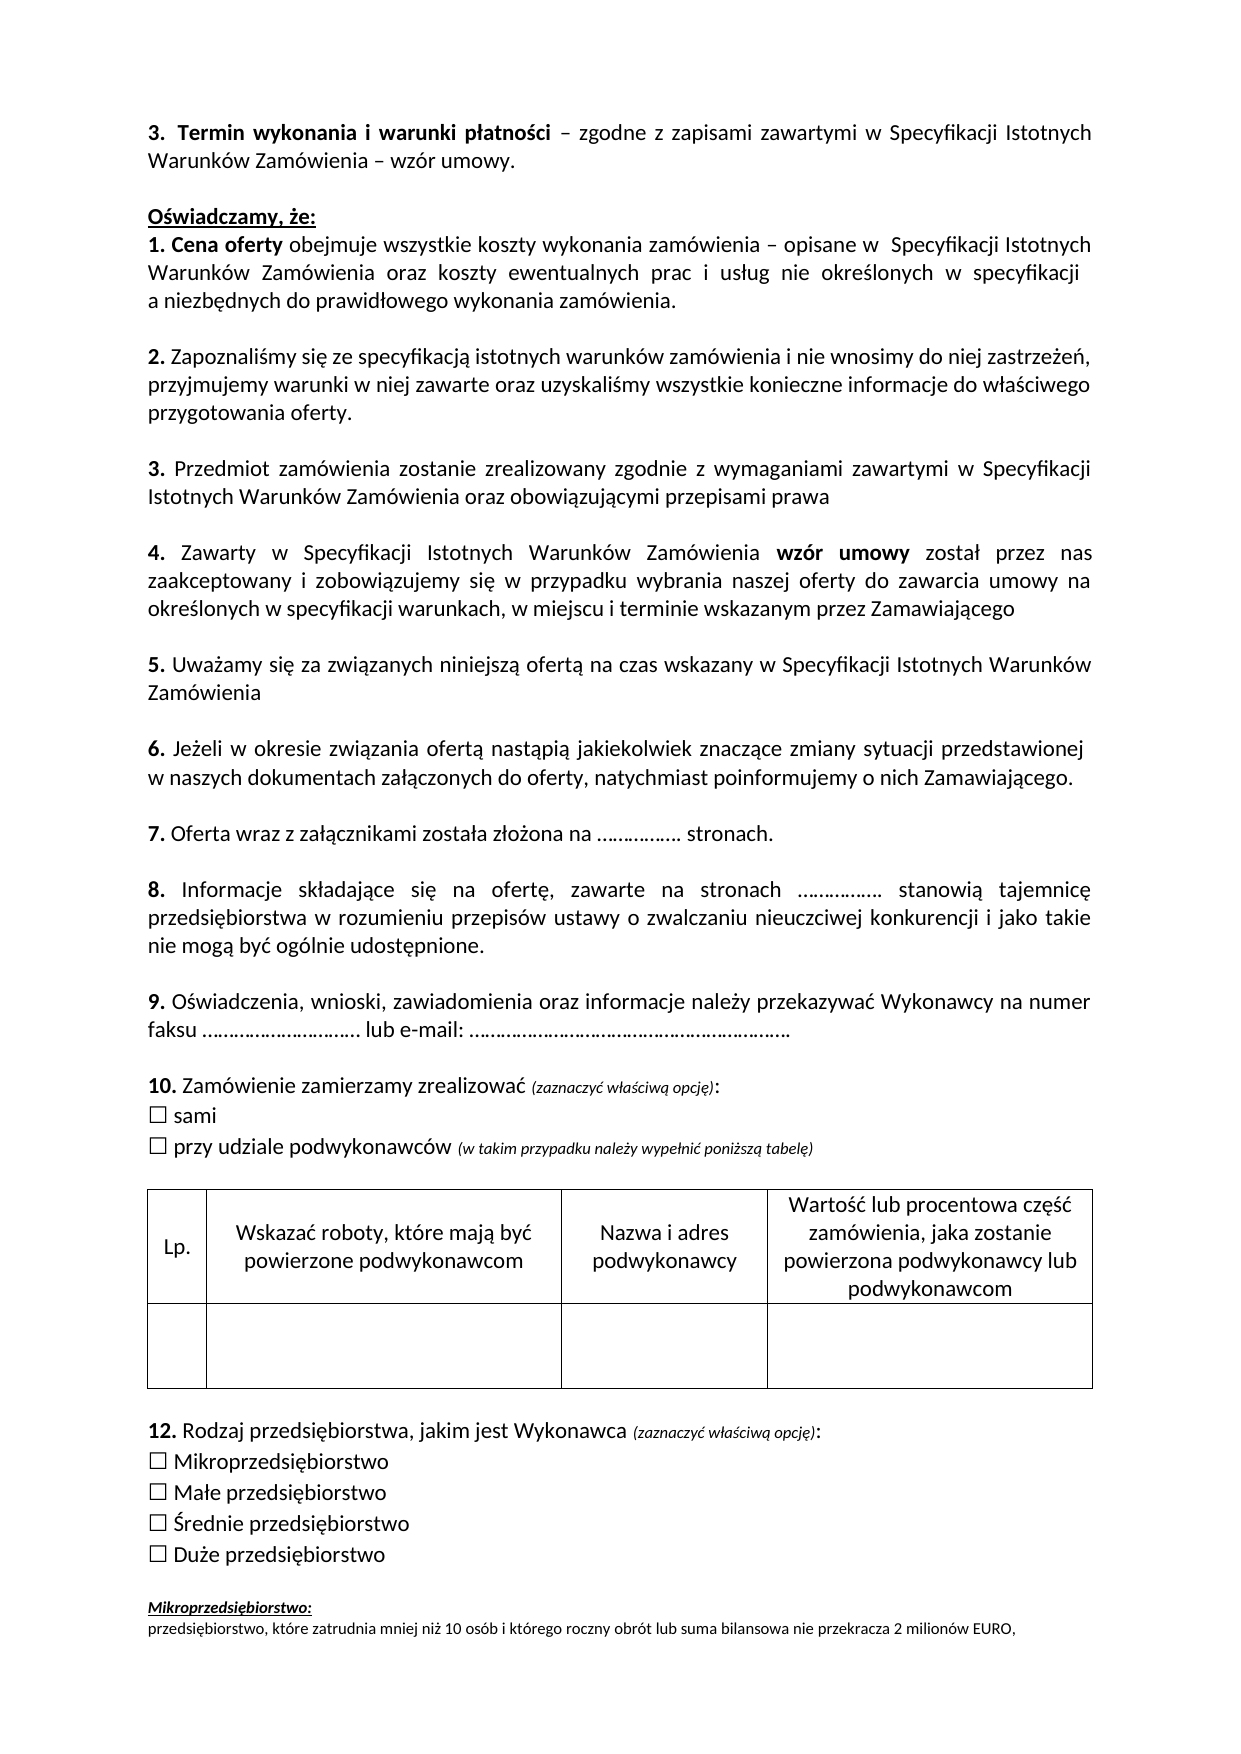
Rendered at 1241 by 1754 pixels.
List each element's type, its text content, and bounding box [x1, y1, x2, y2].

text sami [148, 1099, 1093, 1130]
table_header Nazwa i adres podwykonawcy [562, 1190, 767, 1302]
text 6. Jeżeli w okresie związania ofertą nastąpią jakiekolwiek znaczące zmiany sytuacji przedstawionej w naszych dokumentach załączonych do oferty, natychmiast poinformujemy o nich Zamawiającego. [148, 734, 1093, 791]
text Oświadczamy, że: [148, 202, 1093, 230]
text 9. Oświadczenia, wnioski, zawiadomienia oraz informacje należy przekazywać Wykonawcy na numer faksu ………………………… lub e-mail: ……………………………………………………. [148, 987, 1093, 1043]
text 12. Rodzaj przedsiębiorstwa, jakim jest Wykonawca (zaznaczyć właściwą opcję): [148, 1417, 1093, 1444]
text Małe przedsiębiorstwo [148, 1476, 1093, 1507]
list Termin wykonania i warunki płatności – zgodne z zapisami zawartymi w Specyfikacji Istotnych Warunków Zamówienia – wzór umowy. [148, 118, 1093, 174]
table_cell [562, 1304, 767, 1387]
text 10. Zamówienie zamierzamy zrealizować (zaznaczyć właściwą opcję): [148, 1071, 1093, 1099]
text Średnie przedsiębiorstwo [148, 1507, 1093, 1538]
table_header Lp. [148, 1190, 206, 1302]
text 7. Oferta wraz z załącznikami została złożona na ……………. stronach. [148, 819, 1093, 847]
text Duże przedsiębiorstwo [148, 1538, 1093, 1569]
text przedsiębiorstwo, które zatrudnia mniej niż 10 osób i którego roczny obrót lub suma bilansowa nie przekracza 2 milionów EURO, [148, 1618, 1093, 1638]
text Mikroprzedsiębiorstwo [148, 1444, 1093, 1476]
text 8. Informacje składające się na ofertę, zawarte na stronach ……………. stanowią tajemnicę przedsiębiorstwa w rozumieniu przepisów ustawy o zwalczaniu nieuczciwej konkurencji i jako takie nie mogą być ogólnie udostępnione. [148, 875, 1093, 959]
text przy udziale podwykonawców (w takim przypadku należy wypełnić poniższą tabelę) [148, 1130, 1093, 1161]
table_cell [148, 1304, 206, 1387]
text 5. Uważamy się za związanych niniejszą ofertą na czas wskazany w Specyfikacji Istotnych Warunków Zamówienia [148, 651, 1093, 707]
table_cell [768, 1304, 1092, 1387]
text 4. Zawarty w Specyfikacji Istotnych Warunków Zamówienia wzór umowy został przez nas zaakceptowany i zobowiązujemy się w przypadku wybrania naszej oferty do zawarcia umowy na określonych w specyfikacji warunkach, w miejscu i terminie wskazanym przez Zamawiającego [148, 538, 1093, 622]
text Mikroprzedsiębiorstwo: [148, 1598, 1093, 1618]
text 2. Zapoznaliśmy się ze specyfikacją istotnych warunków zamówienia i nie wnosimy do niej zastrzeżeń, przyjmujemy warunki w niej zawarte oraz uzyskaliśmy wszystkie konieczne informacje do właściwego przygotowania oferty. [148, 342, 1093, 426]
table_header Wskazać roboty, które mają być powierzone podwykonawcom [207, 1190, 561, 1302]
text 3. Przedmiot zamówienia zostanie zrealizowany zgodnie z wymaganiami zawartymi w Specyfikacji Istotnych Warunków Zamówienia oraz obowiązującymi przepisami prawa [148, 454, 1093, 510]
text 1. Cena oferty obejmuje wszystkie koszty wykonania zamówienia – opisane w Specyfikacji Istotnych Warunków Zamówienia oraz koszty ewentualnych prac i usług nie określonych w specyfikacji a niezbędnych do prawidłowego wykonania zamówienia. [148, 230, 1093, 314]
table_cell [207, 1304, 561, 1387]
table_header Wartość lub procentowa część zamówienia, jaka zostanie powierzona podwykonawcy lub podwykonawcom [768, 1190, 1092, 1302]
